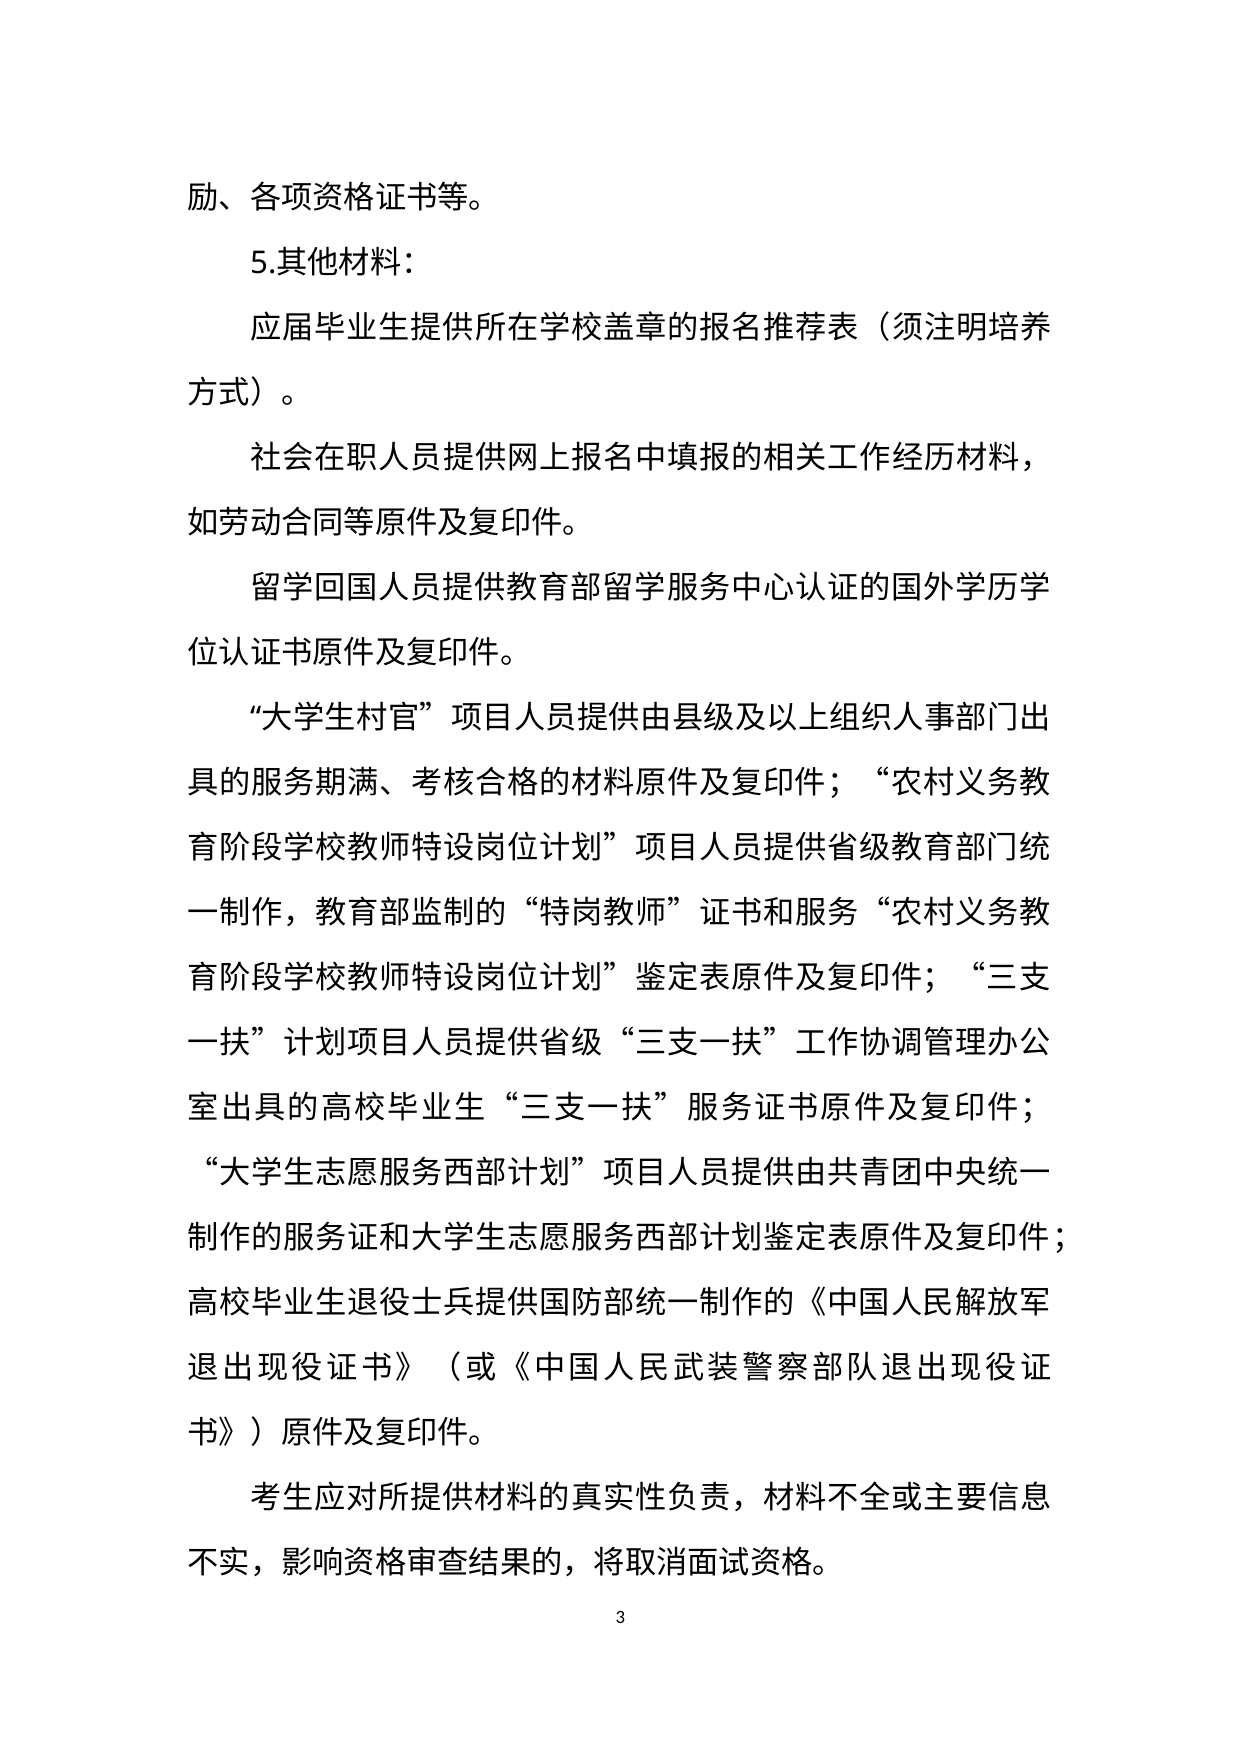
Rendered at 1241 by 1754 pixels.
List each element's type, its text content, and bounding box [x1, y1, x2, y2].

text “大学生村官”项目人员提供由县级及以上组织人事部门出具的服务期满、考核合格的材料原件及复印件；“农村义务教育阶段学校教师特设岗位计划”项目人员提供省级教育部门统一制作，教育部监制的“特岗教师”证书和服务“农村义务教育阶段学校教师特设岗位计划”鉴定表原件及复印件；“三支一扶”计划项目人员提供省级“三支一扶”工作协调管理办公室出具的高校毕业生“三支一扶”服务证书原件及复印件；“大学生志愿服务西部计划”项目人员提供由共青团中央统一制作的服务证和大学生志愿服务西部计划鉴定表原件及复印件；高校毕业生退役士兵提供国防部统一制作的《中国人民解放军退出现役证书》（或《中国人民武装警察部队退出现役证书》）原件及复印件。 [187, 682, 1053, 1462]
text 5.其他材料： [187, 227, 1053, 292]
text 应届毕业生提供所在学校盖章的报名推荐表（须注明培养方式）。 [187, 292, 1053, 422]
text 留学回国人员提供教育部留学服务中心认证的国外学历学位认证书原件及复印件。 [187, 552, 1053, 682]
text 考生应对所提供材料的真实性负责，材料不全或主要信息不实，影响资格审查结果的，将取消面试资格。 [187, 1462, 1053, 1592]
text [187, 162, 1053, 227]
text 社会在职人员提供网上报名中填报的相关工作经历材料，如劳动合同等原件及复印件。 [187, 422, 1053, 552]
